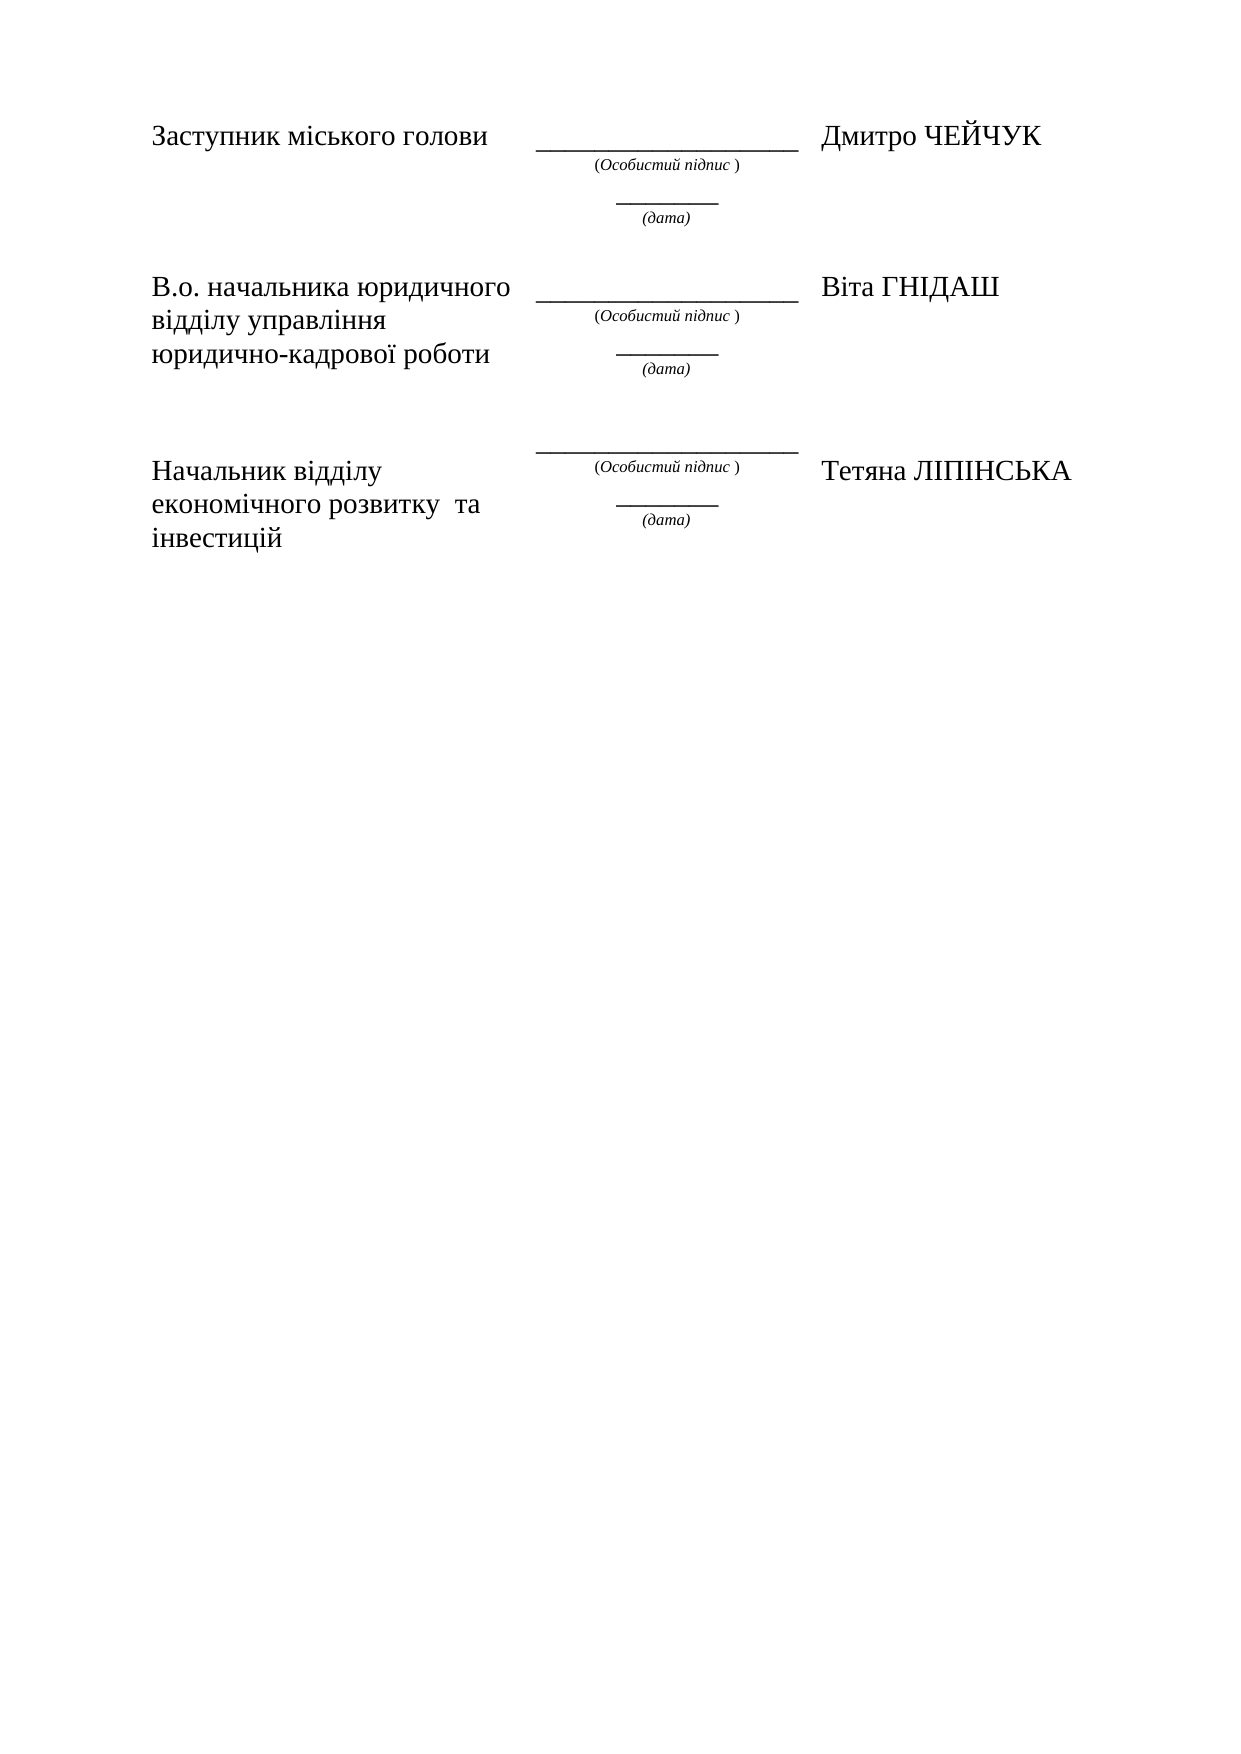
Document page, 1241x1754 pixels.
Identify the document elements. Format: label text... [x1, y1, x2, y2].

table_cell Тетяна ЛІПІНСЬКА [810, 420, 1218, 570]
table_cell Віта ГНІДАШ [810, 269, 1218, 419]
table_header Заступник міського голови [140, 118, 524, 269]
table_header Дмитро ЧЕЙЧУК [810, 118, 1218, 269]
table_cell __________________ (Особистий підпис ) _______ (дата) [524, 269, 810, 419]
table_header __________________ (Особистий підпис ) _______ (дата) [524, 118, 810, 269]
table_cell Начальник відділу економічного розвитку та інвестицій [140, 420, 524, 570]
table_cell В.о. начальника юридичного відділу управління юридично-кадрової роботи [140, 269, 524, 419]
table_cell __________________ (Особистий підпис ) _______ (дата) [524, 420, 810, 570]
